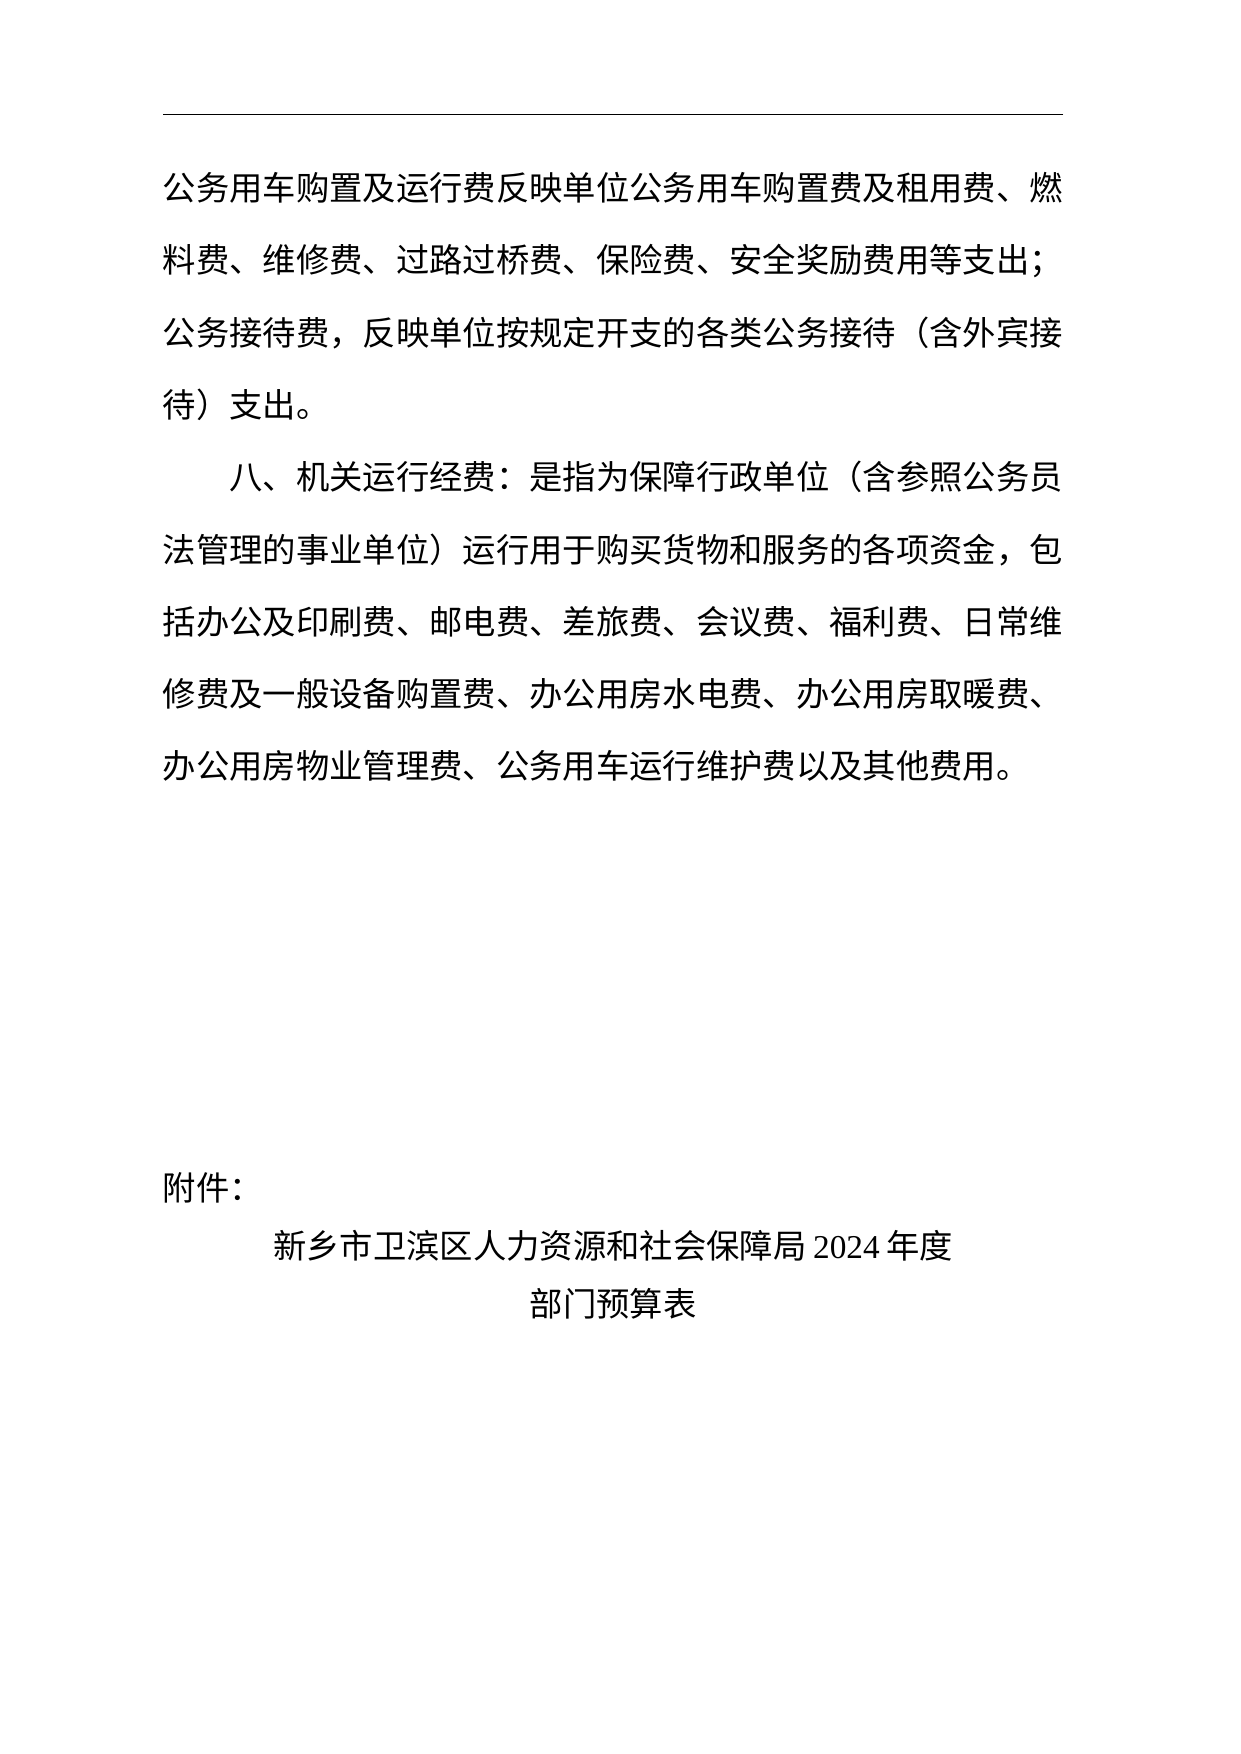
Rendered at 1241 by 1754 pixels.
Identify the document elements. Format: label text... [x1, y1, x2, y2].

text 新乡市卫滨区人力资源和社会保障局2024年度 [162, 1212, 1063, 1270]
text 八、机关运行经费：是指为保障行政单位（含参照公务员法管理的事业单位）运行用于购买货物和服务的各项资金，包括办公及印刷费、邮电费、差旅费、会议费、福利费、日常维修费及一般设备购置费、办公用房水电费、办公用房取暖费、办公用房物业管理费、公务用车运行维护费以及其他费用。 [162, 451, 1063, 788]
text 附件： [162, 1153, 1063, 1212]
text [162, 162, 1063, 427]
text 部门预算表 [162, 1270, 1063, 1328]
